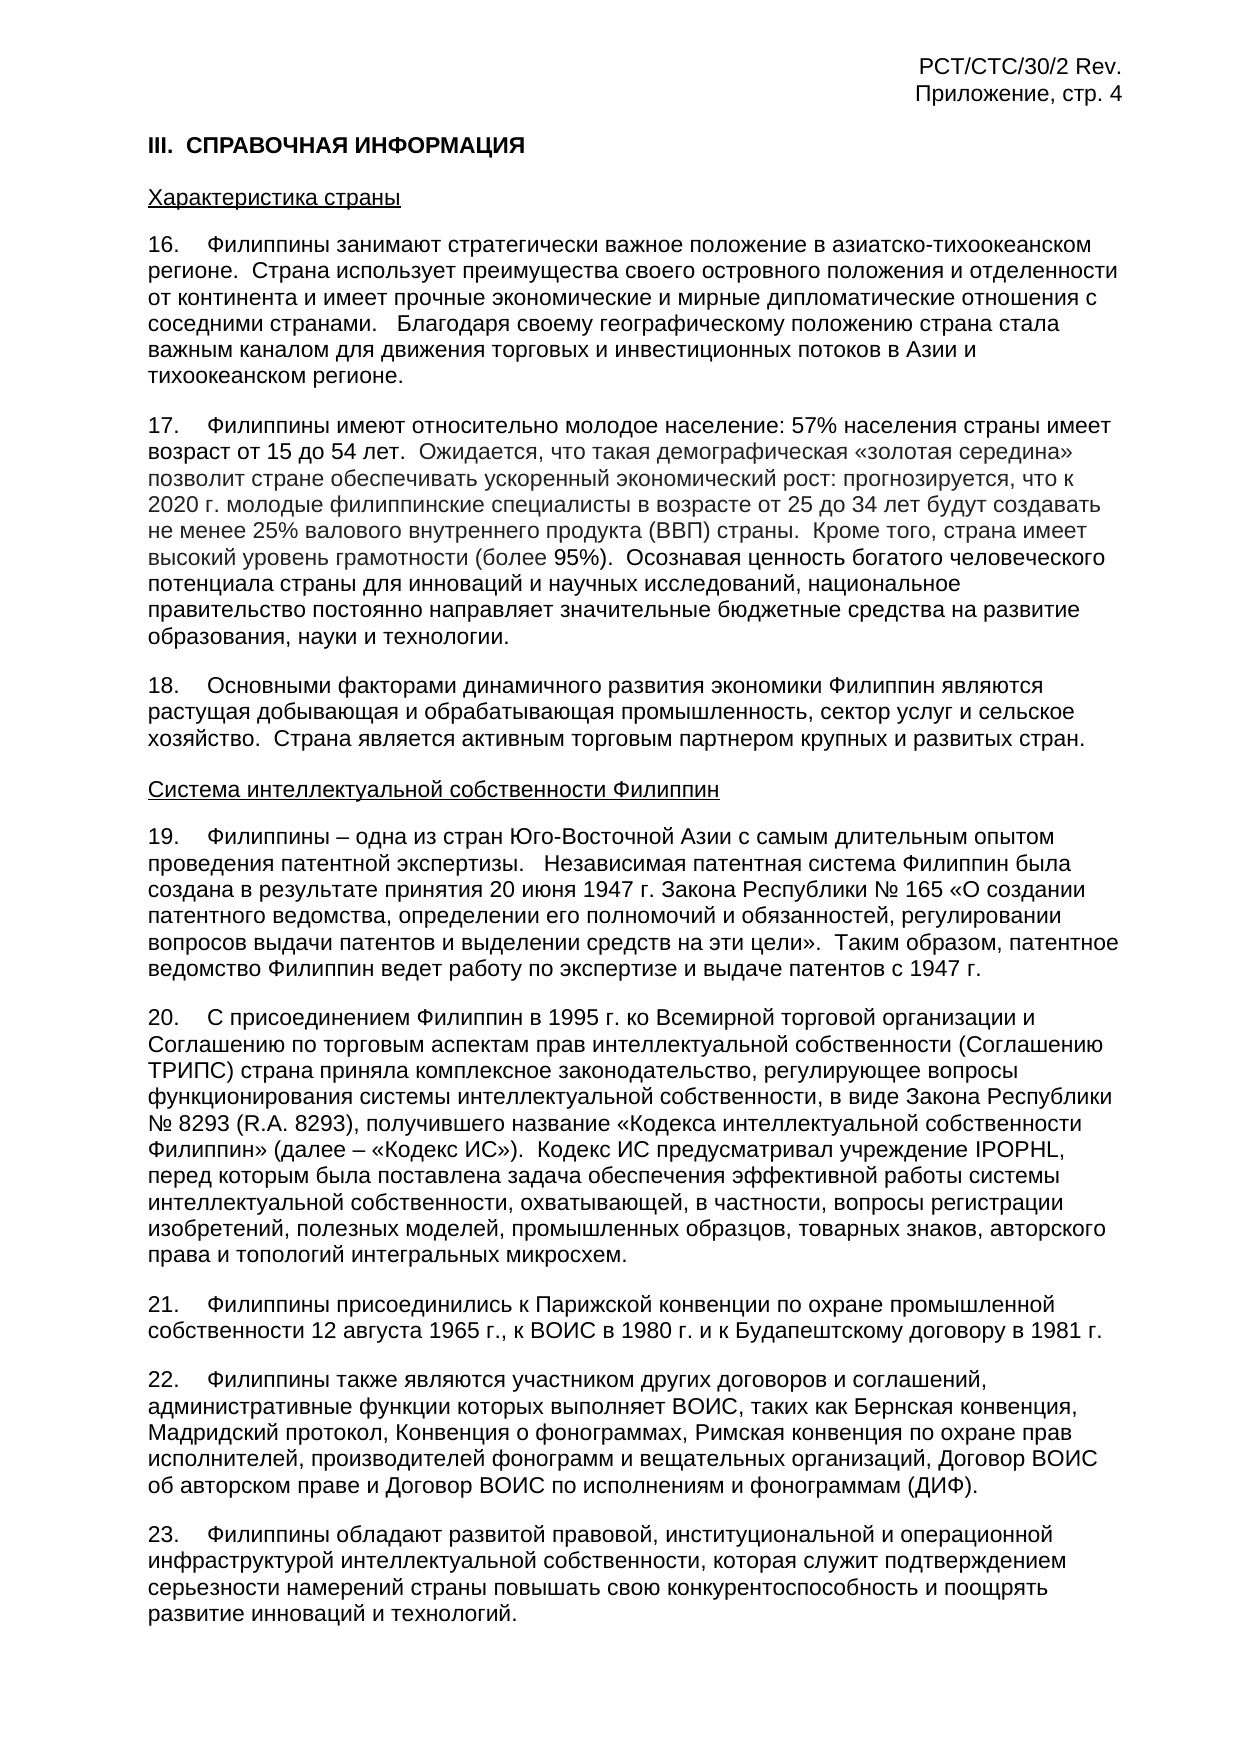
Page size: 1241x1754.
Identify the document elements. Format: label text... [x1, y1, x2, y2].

text Филиппины также являются участником других договоров и соглашений, административные функции которых выполняет ВОИС, таких как Бернская конвенция, Мадридский протокол, Конвенция о фонограммах, Римская конвенция по охране прав исполнителей, производителей фонограмм и вещательных организаций, Договор ВОИС об авторском праве и Договор ВОИС по исполнениям и фонограммам (ДИФ). [148, 1366, 1122, 1498]
text Филиппины имеют относительно молодое население: 57% населения страны имеет возраст от 15 до 54 лет. Ожидается, что такая демографическая «золотая середина» позволит стране обеспечивать ускоренный экономический рост: прогнозируется, что к 2020 г. молодые филиппинские специалисты в возрасте от 25 до 34 лет будут создавать не менее 25% валового внутреннего продукта (ВВП) страны. Кроме того, страна имеет высокий уровень грамотности (более 95%). Осознавая ценность богатого человеческого потенциала страны для инноваций и научных исследований, национальное правительство постоянно направляет значительные бюджетные средства на развитие образования, науки и технологии. [148, 412, 1122, 649]
text С присоединением Филиппин в 1995 г. ко Всемирной торговой организации и Соглашению по торговым аспектам прав интеллектуальной собственности (Соглашению ТРИПС) страна приняла комплексное законодательство, регулирующее вопросы функционирования системы интеллектуальной собственности, в виде Закона Республики № 8293 (R.A. 8293), получившего название «Кодекса интеллектуальной собственности Филиппин» (далее – «Кодекс ИС»). Кодекс ИС предусматривал учреждение IPOPHL, перед которым была поставлена задача обеспечения эффективной работы системы интеллектуальной собственности, охватывающей, в частности, вопросы регистрации изобретений, полезных моделей, промышленных образцов, товарных знаков, авторского права и топологий интегральных микросхем. [148, 1004, 1122, 1268]
text Основными факторами динамичного развития экономики Филиппин являются растущая добывающая и обрабатывающая промышленность, сектор услуг и сельское хозяйство. Страна является активным торговым партнером крупных и развитых стран. [148, 672, 1122, 751]
text Филиппины присоединились к Парижской конвенции по охране промышленной собственности 12 августа 1965 г., к ВОИС в 1980 г. и к Будапештскому договору в 1981 г. [148, 1291, 1122, 1343]
text Филиппины обладают развитой правовой, институциональной и операционной инфраструктурой интеллектуальной собственности, которая служит подтверждением серьезности намерений страны повышать свою конкурентоспособность и поощрять развитие инноваций и технологий. [148, 1521, 1122, 1626]
subtitle III. Справочная информация [148, 132, 1122, 158]
subtitle Характеристика страны [148, 183, 1122, 210]
subtitle Система интеллектуальной собственности Филиппин [148, 776, 1122, 802]
text Филиппины – одна из стран Юго-Восточной Азии с самым длительным опытом проведения патентной экспертизы. Независимая патентная система Филиппин была создана в результате принятия 20 июня 1947 г. Закона Республики № 165 «О создании патентного ведомства, определении его полномочий и обязанностей, регулировании вопросов выдачи патентов и выделении средств на эти цели». Таким образом, патентное ведомство Филиппин ведет работу по экспертизе и выдаче патентов с 1947 г. [148, 823, 1122, 981]
text Филиппины занимают стратегически важное положение в азиатско-тихоокеанском регионе. Страна использует преимущества своего островного положения и отделенности от континента и имеет прочные экономические и мирные дипломатические отношения с соседними странами. Благодаря своему географическому положению страна стала важным каналом для движения торговых и инвестиционных потоков в Азии и тихоокеанском регионе. [148, 231, 1122, 389]
